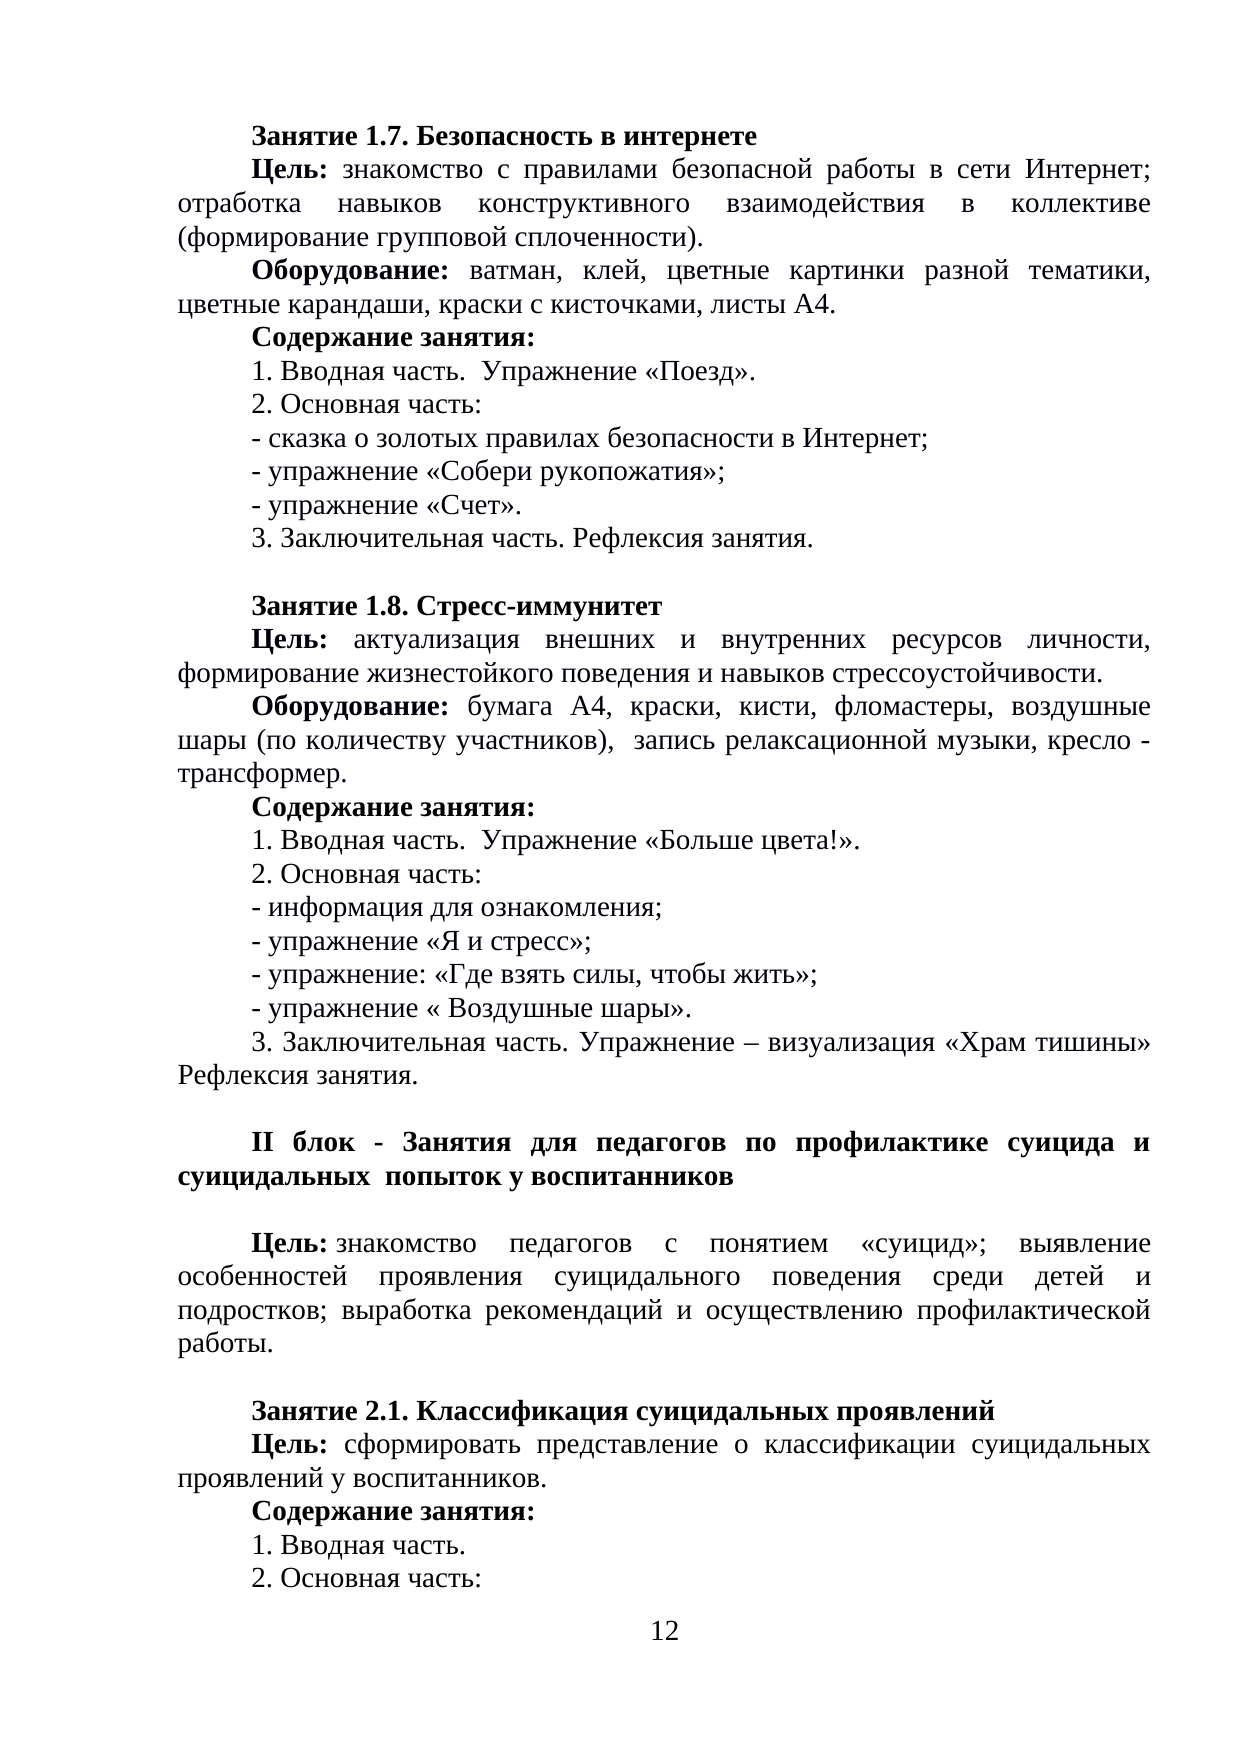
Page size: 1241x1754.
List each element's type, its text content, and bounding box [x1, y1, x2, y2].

text 3. Заключительная часть. Упражнение – визуализация «Храм тишины» Рефлексия занятия. [177, 1024, 1152, 1091]
text - упражнение: «Где взять силы, чтобы жить»; [177, 957, 1152, 990]
text 1. Вводная часть. Упражнение «Поезд». [177, 353, 1152, 386]
text Занятие 1.7. Безопасность в интернете [177, 118, 1152, 152]
text - упражнение «Я и стресс»; [177, 923, 1152, 957]
text Цель: знакомство педагогов с понятием «суицид»; выявление особенностей проявления суицидального поведения среди детей и подростков; выработка рекомендаций и осуществлению профилактической работы. [177, 1225, 1152, 1359]
text Цель: знакомство с правилами безопасной работы в сети Интернет; отработка навыков конструктивного взаимодействия в коллективе (формирование групповой сплоченности). [177, 152, 1152, 252]
text - сказка о золотых правилах безопасности в Интернет; [177, 420, 1152, 453]
text - упражнение « Воздушные шары». [177, 990, 1152, 1024]
text Содержание занятия: [177, 1493, 1152, 1527]
text Цель: сформировать представление о классификации суицидальных проявлений у воспитанников. [177, 1426, 1152, 1493]
text 2. Основная часть: [177, 1560, 1152, 1594]
text - упражнение «Счет». [177, 487, 1152, 521]
text 1. Вводная часть. Упражнение «Больше цвета!». [177, 822, 1152, 856]
text - упражнение «Собери рукопожатия»; [177, 453, 1152, 487]
text Оборудование: бумага А4, краски, кисти, фломастеры, воздушные шары (по количеству участников), запись релаксационной музыки, кресло - трансформер. [177, 688, 1152, 789]
text 2. Основная часть: [177, 386, 1152, 420]
text 3. Заключительная часть. Рефлексия занятия. [177, 521, 1152, 554]
text Занятие 2.1. Классификация суицидальных проявлений [177, 1393, 1152, 1426]
text Цель: актуализация внешних и внутренних ресурсов личности, формирование жизнестойкого поведения и навыков стрессоустойчивости. [177, 621, 1152, 688]
text 2. Основная часть: [177, 856, 1152, 889]
text - информация для ознакомления; [177, 889, 1152, 923]
text Содержание занятия: [177, 789, 1152, 822]
list Занятие 1.8. Стресс-иммунитет [177, 588, 1152, 621]
list II блок - Занятия для педагогов по профилактике суицида и суицидальных попыток у воспитанников [177, 1124, 1152, 1191]
text 1. Вводная часть. [177, 1527, 1152, 1560]
text Содержание занятия: [177, 319, 1152, 353]
text Оборудование: ватман, клей, цветные картинки разной тематики, цветные карандаши, краски с кисточками, листы А4. [177, 252, 1152, 319]
